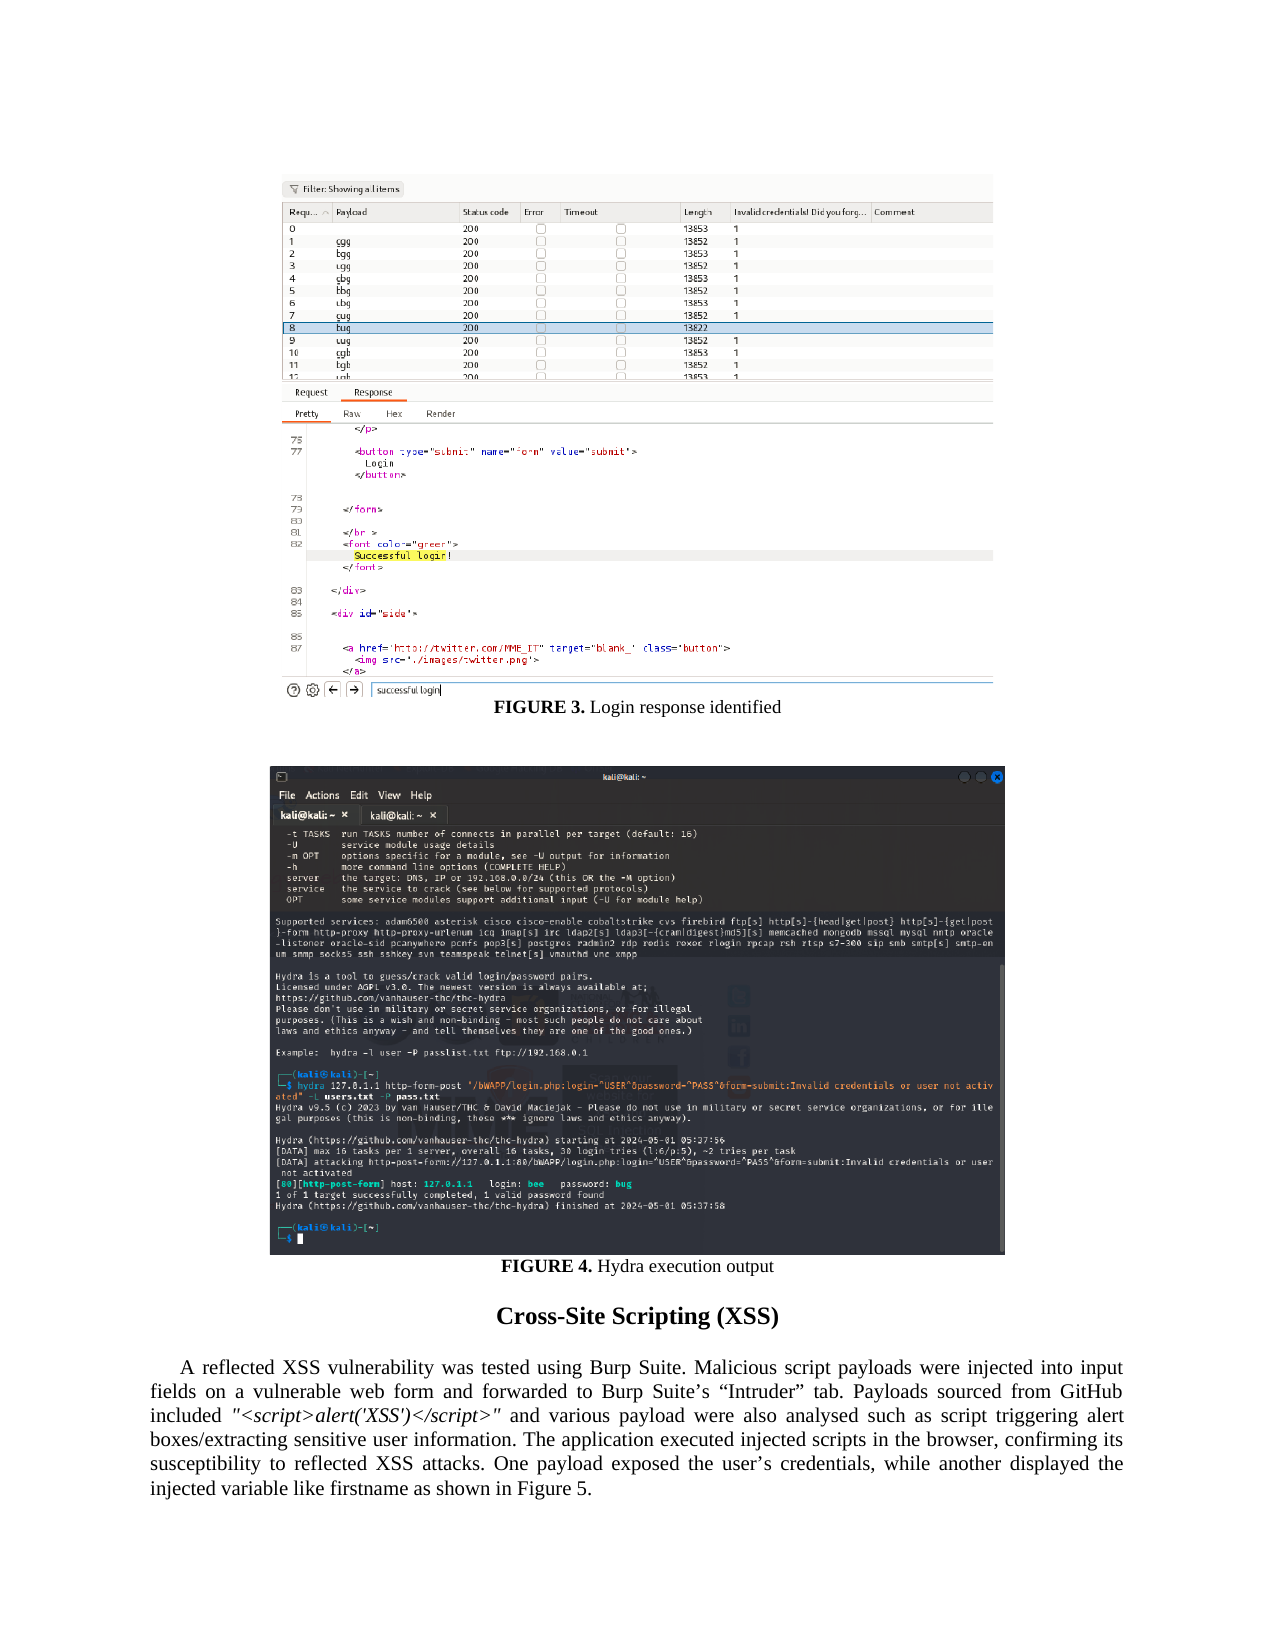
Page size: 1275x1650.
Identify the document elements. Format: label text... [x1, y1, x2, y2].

text A reflected XSS vulnerability was tested using Burp Suite. Malicious script payloads were injected into input fields on a vulnerable web form and forwarded to Burp Suite’s “Intruder” tab. Payloads sourced from GitHub included "<script>alert('XSS')</script>" and various payload were also analysed such as script triggering alert boxes/extracting sensitive user information. The application executed injected scripts in the browser, confirming its susceptibility to reflected XSS attacks. One payload exposed the user’s credentials, while another displayed the injected variable like firstname as shown in Figure 5. [150, 1355, 1125, 1499]
text FIGURE 4. Hydra execution output [150, 1255, 1125, 1276]
text FIGURE 3. Login response identified [150, 696, 1125, 718]
subtitle Cross-Site Scripting (XSS) [150, 1301, 1125, 1330]
picture [281, 174, 994, 697]
picture [269, 766, 1005, 1255]
